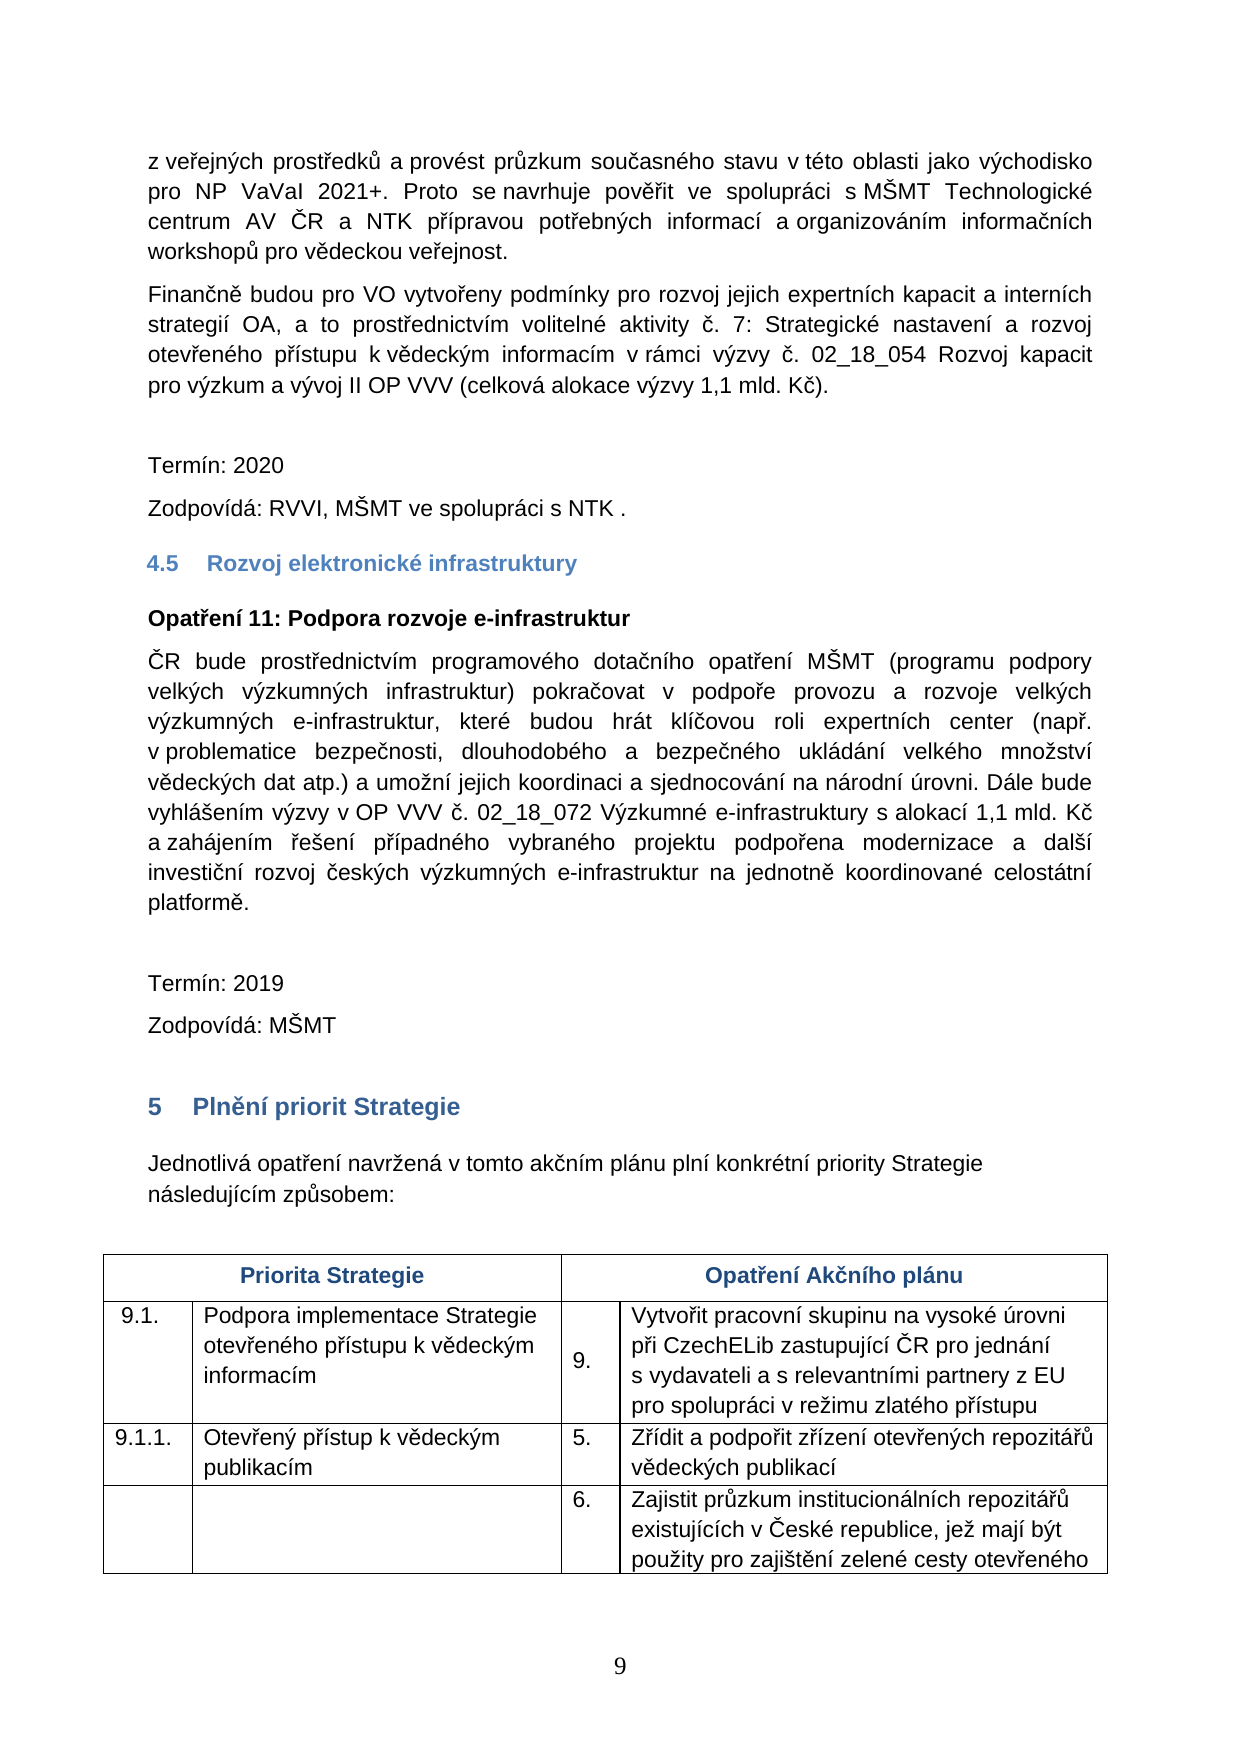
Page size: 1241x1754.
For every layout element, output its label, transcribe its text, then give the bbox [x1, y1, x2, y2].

subtitle Plnění priorit Strategie [148, 1092, 1093, 1121]
table_cell [193, 1486, 561, 1573]
table_header Priorita Strategie [104, 1255, 561, 1301]
text Zodpovídá: MŠMT [148, 1012, 1093, 1038]
table_cell Podpora implementace Strategie otevřeného přístupu k vědeckým informacím [193, 1302, 561, 1423]
text Termín: 2020 [148, 452, 1093, 478]
table_cell 5. [562, 1424, 619, 1485]
table_cell Otevřený přístup k vědeckým publikacím [193, 1424, 561, 1485]
text Finančně budou pro VO vytvořeny podmínky pro rozvoj jejich expertních kapacit a interních strategií OA, a to prostřednictvím volitelné aktivity č. 7: Strategické nastavení a rozvoj otevřeného přístupu k vědeckým informacím v rámci výzvy č. 02_18_054 Rozvoj kapacit pro výzkum a vývoj II OP VVV (celková alokace výzvy 1,1 mld. Kč). [148, 281, 1093, 398]
subtitle Rozvoj elektronické infrastruktury [146, 550, 1093, 576]
text Opatření 11: Podpora rozvoje e-infrastruktur [148, 605, 1093, 631]
table_cell Zřídit a podpořit zřízení otevřených repozitářů vědeckých publikací [621, 1424, 1107, 1485]
text Jednotlivá opatření navržená v tomto akčním plánu plní konkrétní priority Strategie následujícím způsobem: [148, 1150, 1093, 1207]
table_cell 9.1. [104, 1302, 192, 1423]
text Termín: 2019 [148, 969, 1093, 996]
table_cell 9.1.1. [104, 1424, 192, 1485]
table_header Opatření Akčního plánu [562, 1255, 1107, 1301]
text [148, 148, 1093, 264]
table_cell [621, 1486, 1107, 1573]
table_cell [104, 1486, 192, 1573]
table_cell Vytvořit pracovní skupinu na vysoké úrovni při CzechELib zastupující ČR pro jednání s vydavateli a s relevantními partnery z EU pro spolupráci v režimu zlatého přístupu [621, 1302, 1107, 1423]
text Zodpovídá: RVVI, MŠMT ve spolupráci s NTK . [148, 494, 1093, 521]
table_cell 6. [562, 1486, 619, 1573]
table_cell 9. [562, 1302, 619, 1423]
text ČR bude prostřednictvím programového dotačního opatření MŠMT (programu podpory velkých výzkumných infrastruktur) pokračovat v podpoře provozu a rozvoje velkých výzkumných e-infrastruktur, které budou hrát klíčovou roli expertních center (např. v problematice bezpečnosti, dlouhodobého a bezpečného ukládání velkého množství vědeckých dat atp.) a umožní jejich koordinaci a sjednocování na národní úrovni. Dále bude vyhlášením výzvy v OP VVV č. 02_18_072 Výzkumné e-infrastruktury s alokací 1,1 mld. Kč a zahájením řešení případného vybraného projektu podpořena modernizace a další investiční rozvoj českých výzkumných e-infrastruktur na jednotně koordinované celostátní platformě. [148, 648, 1093, 916]
